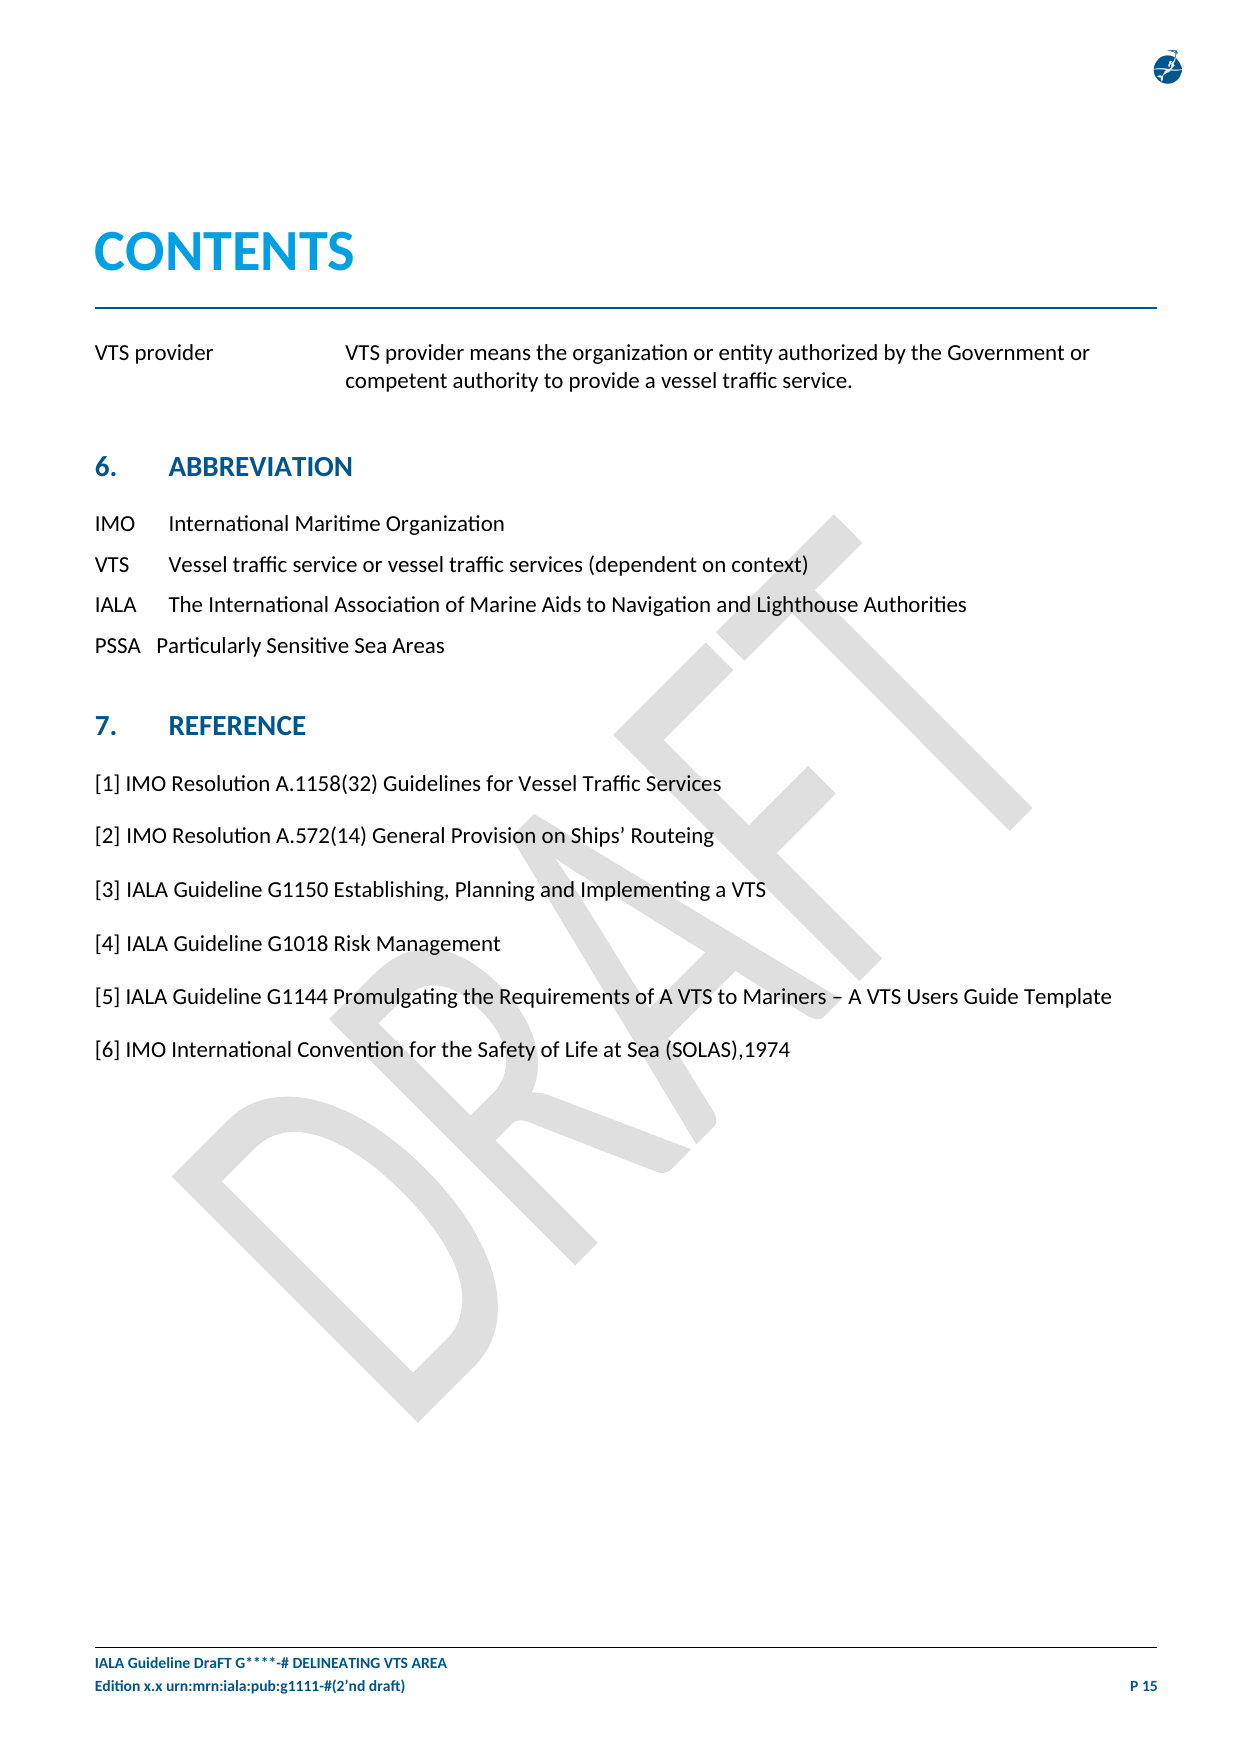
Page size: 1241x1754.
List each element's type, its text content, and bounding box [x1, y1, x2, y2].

text VTS Vessel traffic service or vessel traffic services (dependent on context) [94, 550, 1157, 578]
text VTS provider means the organization or entity authorized by the Government or competent authority to provide a vessel traffic service. [345, 338, 1157, 394]
text IALA The International Association of Marine Aids to Navigation and Lighthouse Authorities [94, 590, 1157, 618]
text IMO International Maritime Organization [94, 509, 1157, 537]
picture [1122, 0, 1241, 119]
text [6] IMO International Convention for the Safety of Life at Sea (SOLAS),1974 [94, 1035, 1157, 1063]
text VTS provider [94, 338, 301, 367]
text [4] IALA Guideline G1018 Risk Management [94, 929, 1157, 957]
text PSSA Particularly Sensitive Sea Areas [94, 631, 1157, 659]
text [1] IMO Resolution A.1158(32) Guidelines for Vessel Traffic Services [94, 769, 1157, 797]
subtitle Reference [94, 707, 1157, 742]
text [3] IALA Guideline G1150 Establishing, Planning and Implementing a VTS [94, 875, 1157, 903]
subtitle abbreviation [94, 448, 1157, 483]
text [5] IALA Guideline G1144 Promulgating the Requirements of A VTS to Mariners – A VTS Users Guide Template [94, 982, 1157, 1010]
text [2] IMO Resolution A.572(14) General Provision on Ships’ Routeing [94, 822, 1157, 850]
